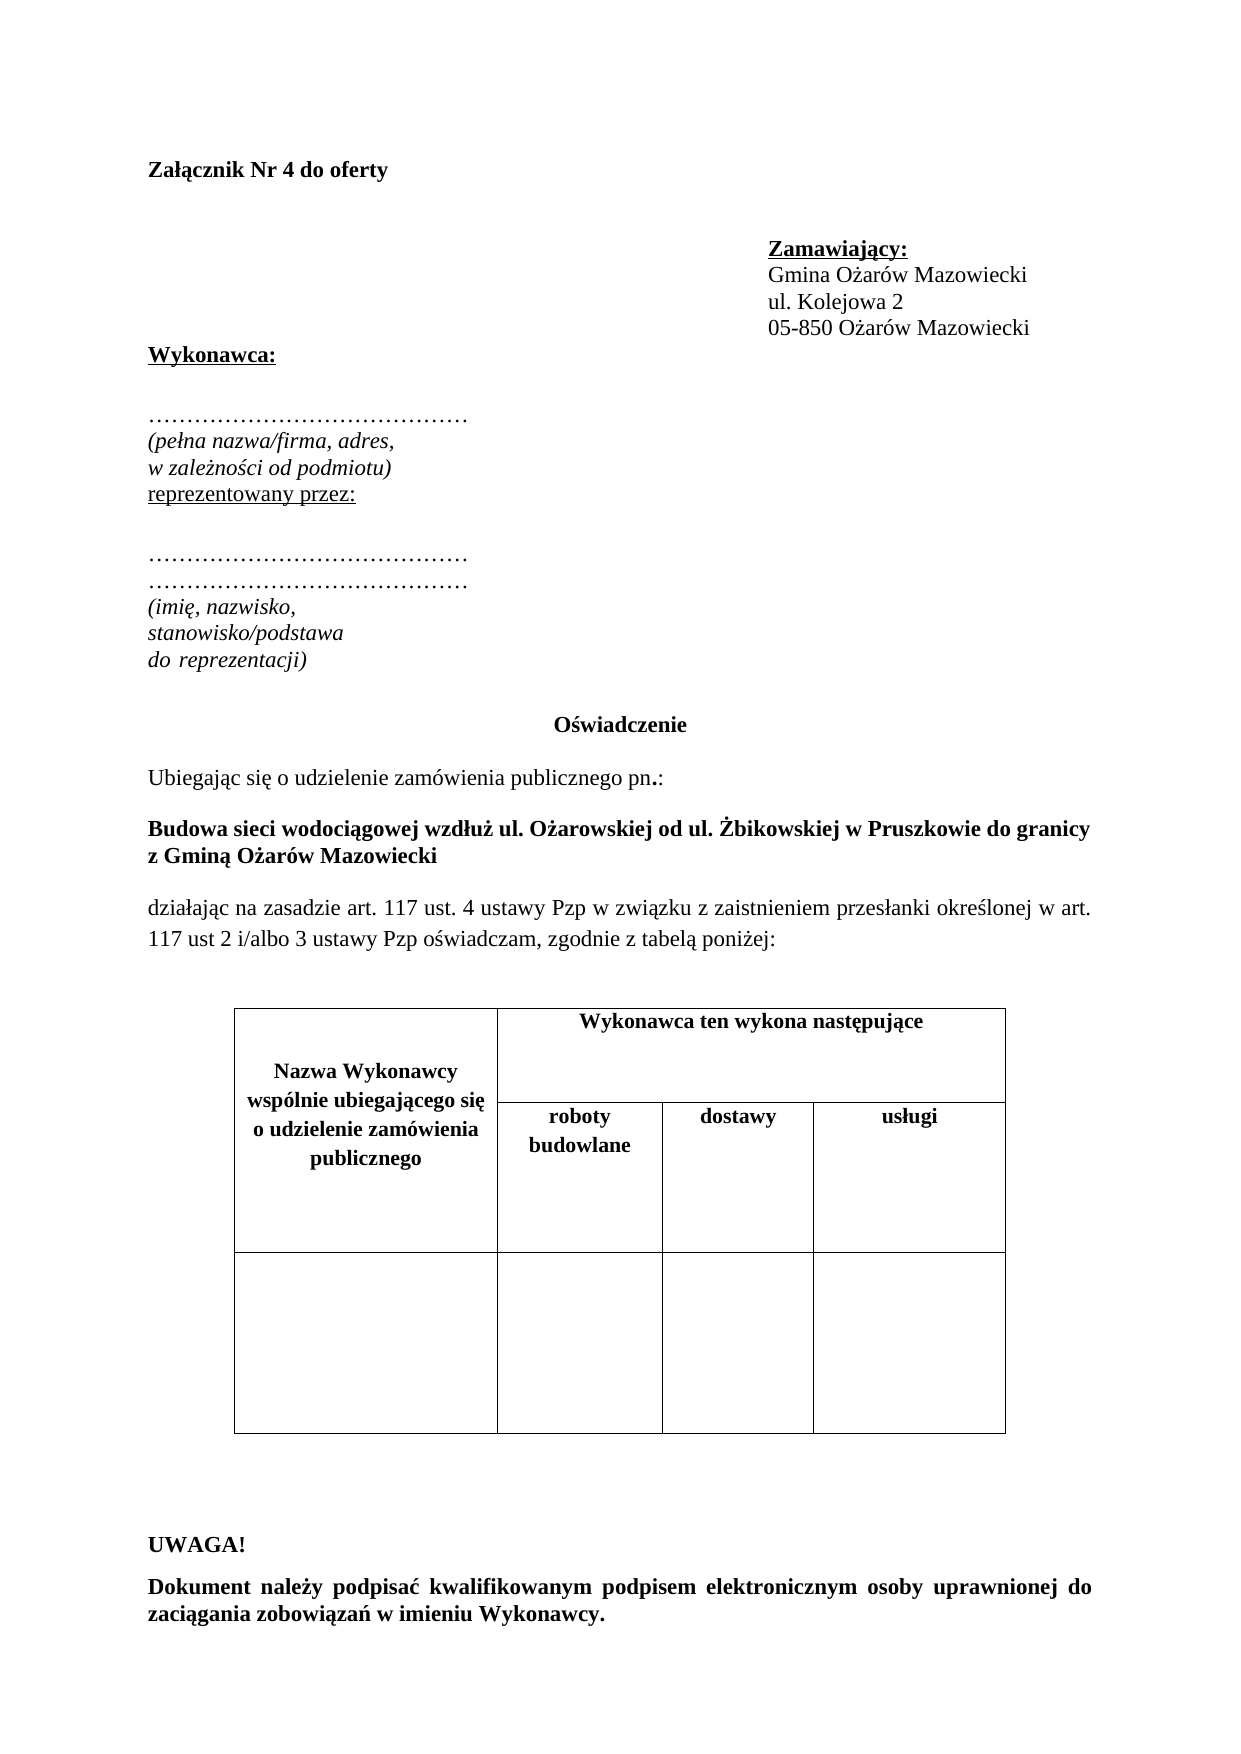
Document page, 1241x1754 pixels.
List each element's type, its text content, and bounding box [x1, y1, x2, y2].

table_cell [814, 1253, 1005, 1433]
text Wykonawca: [148, 341, 1093, 367]
text działając na zasadzie art. 117 ust. 4 ustawy Pzp w związku z zaistnieniem przesłanki określonej w art. 117 ust 2 i/albo 3 ustawy Pzp oświadczam, zgodnie z tabelą poniżej: [148, 894, 1093, 951]
text Oświadczenie [148, 712, 1093, 738]
text w zależności od podmiotu) [148, 454, 472, 480]
table_cell dostawy [663, 1103, 813, 1252]
text reprezentowany przez: [148, 480, 1093, 506]
text Gmina Ożarów Mazowiecki [768, 262, 1093, 288]
text Ubiegając się o udzielenie zamówienia publicznego pn.: [148, 764, 1093, 791]
text Zamawiający: [694, 235, 1093, 262]
table_header Nazwa Wykonawcy wspólnie ubiegającego się o udzielenie zamówienia publicznego [235, 1009, 497, 1252]
text …………………………………… [148, 401, 472, 427]
table_cell [498, 1253, 662, 1433]
text Dokument należy podpisać kwalifikowanym podpisem elektronicznym osoby uprawnionej do zaciągania zobowiązań w imieniu Wykonawcy. [148, 1573, 1093, 1626]
text ul. Kolejowa 2 [768, 288, 1093, 314]
text 05-850 Ożarów Mazowiecki [768, 314, 1093, 341]
table_cell usługi [814, 1103, 1005, 1252]
text ………………………………………………………………………… [148, 540, 472, 593]
text Budowa sieci wodociągowej wzdłuż ul. Ożarowskiej od ul. Żbikowskiej w Pruszkowie do granicy z Gminą Ożarów Mazowiecki [148, 815, 1093, 868]
text (imię, nazwisko, stanowisko/podstawa do reprezentacji) [148, 593, 472, 672]
table_cell roboty budowlane [498, 1103, 662, 1252]
text Załącznik Nr 4 do oferty [148, 156, 1093, 182]
table_cell [663, 1253, 813, 1433]
text UWAGA! [148, 1531, 1093, 1557]
text (pełna nazwa/firma, adres, [148, 427, 472, 454]
table_cell [235, 1253, 497, 1433]
table_header Wykonawca ten wykona następujące [498, 1009, 1005, 1102]
